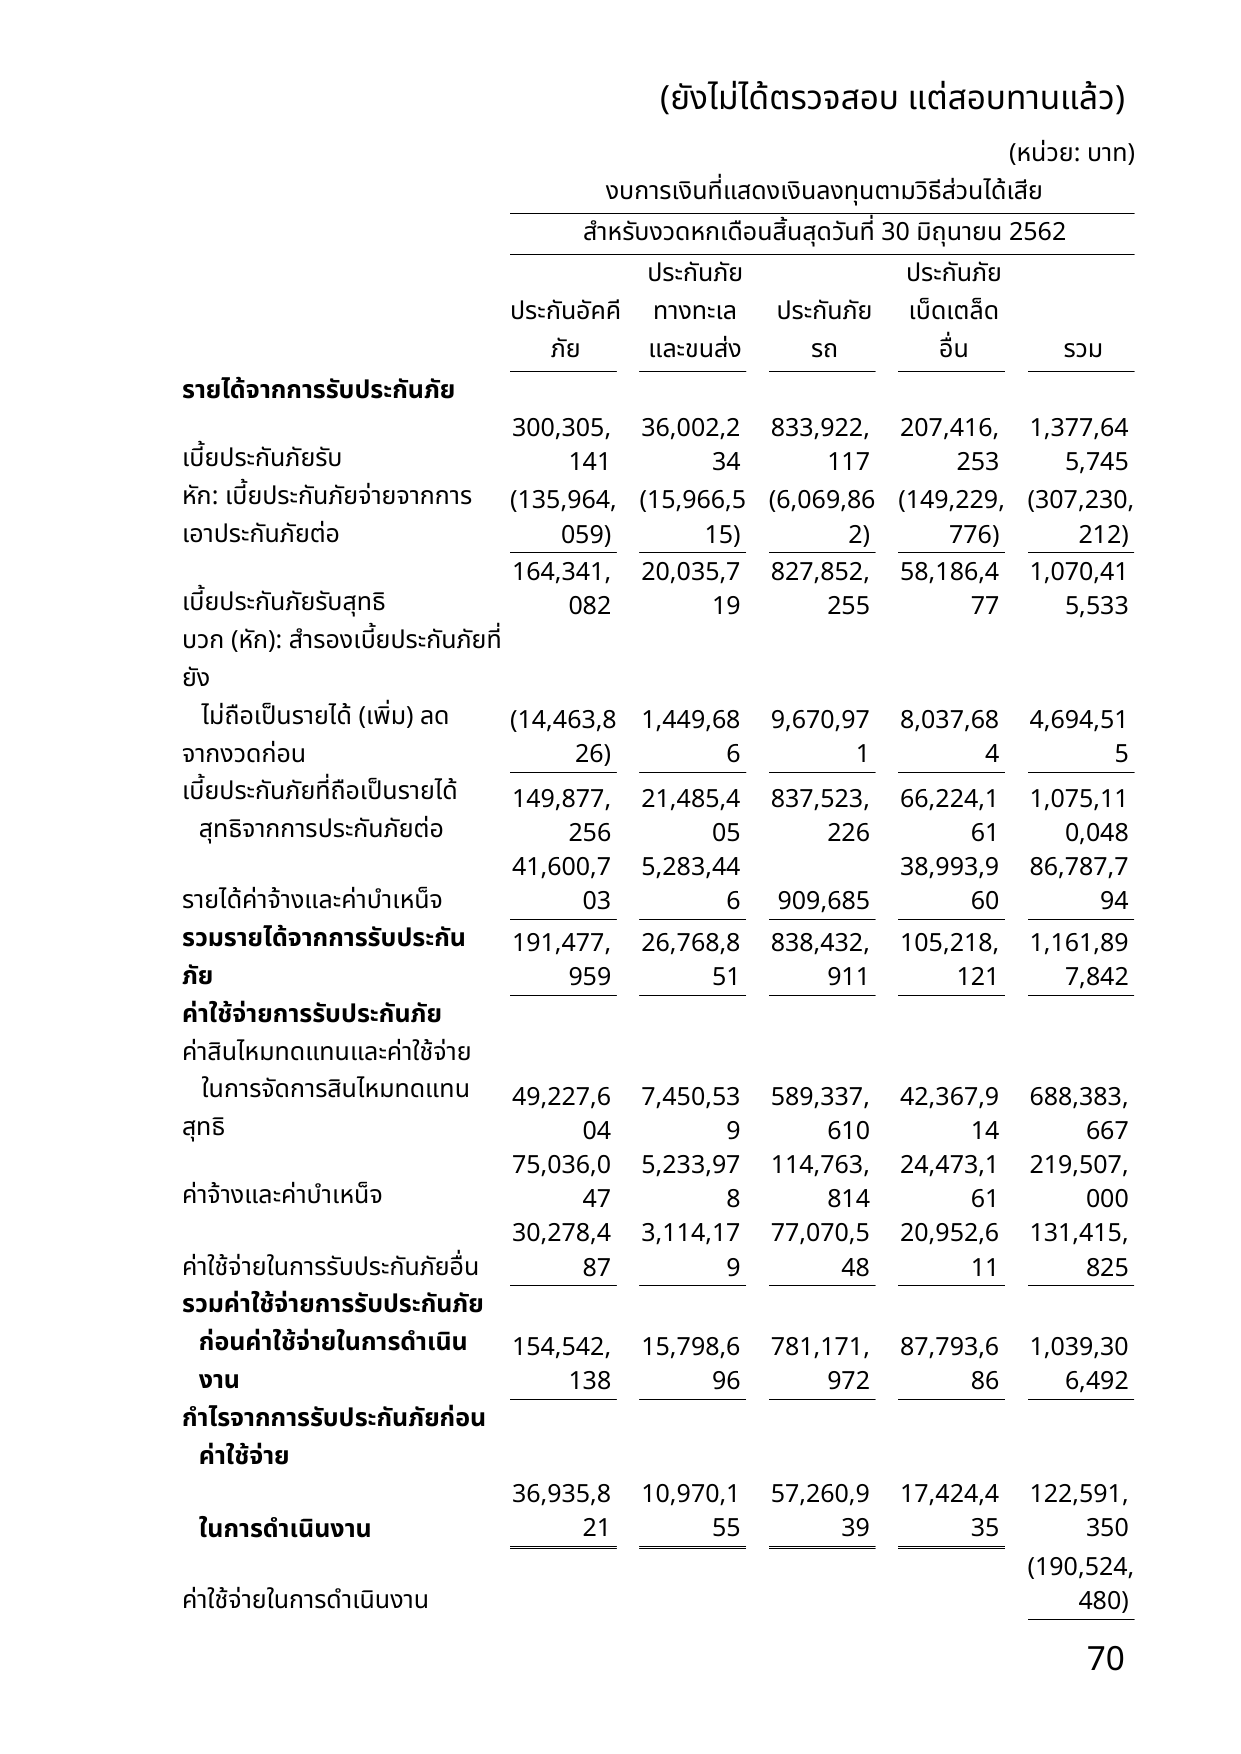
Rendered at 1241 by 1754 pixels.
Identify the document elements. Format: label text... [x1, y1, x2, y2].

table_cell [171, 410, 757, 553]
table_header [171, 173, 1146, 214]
text (หน่วย: บาท) [131, 135, 1135, 173]
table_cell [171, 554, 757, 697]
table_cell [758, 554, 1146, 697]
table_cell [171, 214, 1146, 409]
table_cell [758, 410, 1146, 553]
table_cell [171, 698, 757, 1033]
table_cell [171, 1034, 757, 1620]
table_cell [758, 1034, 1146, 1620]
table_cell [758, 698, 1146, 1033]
